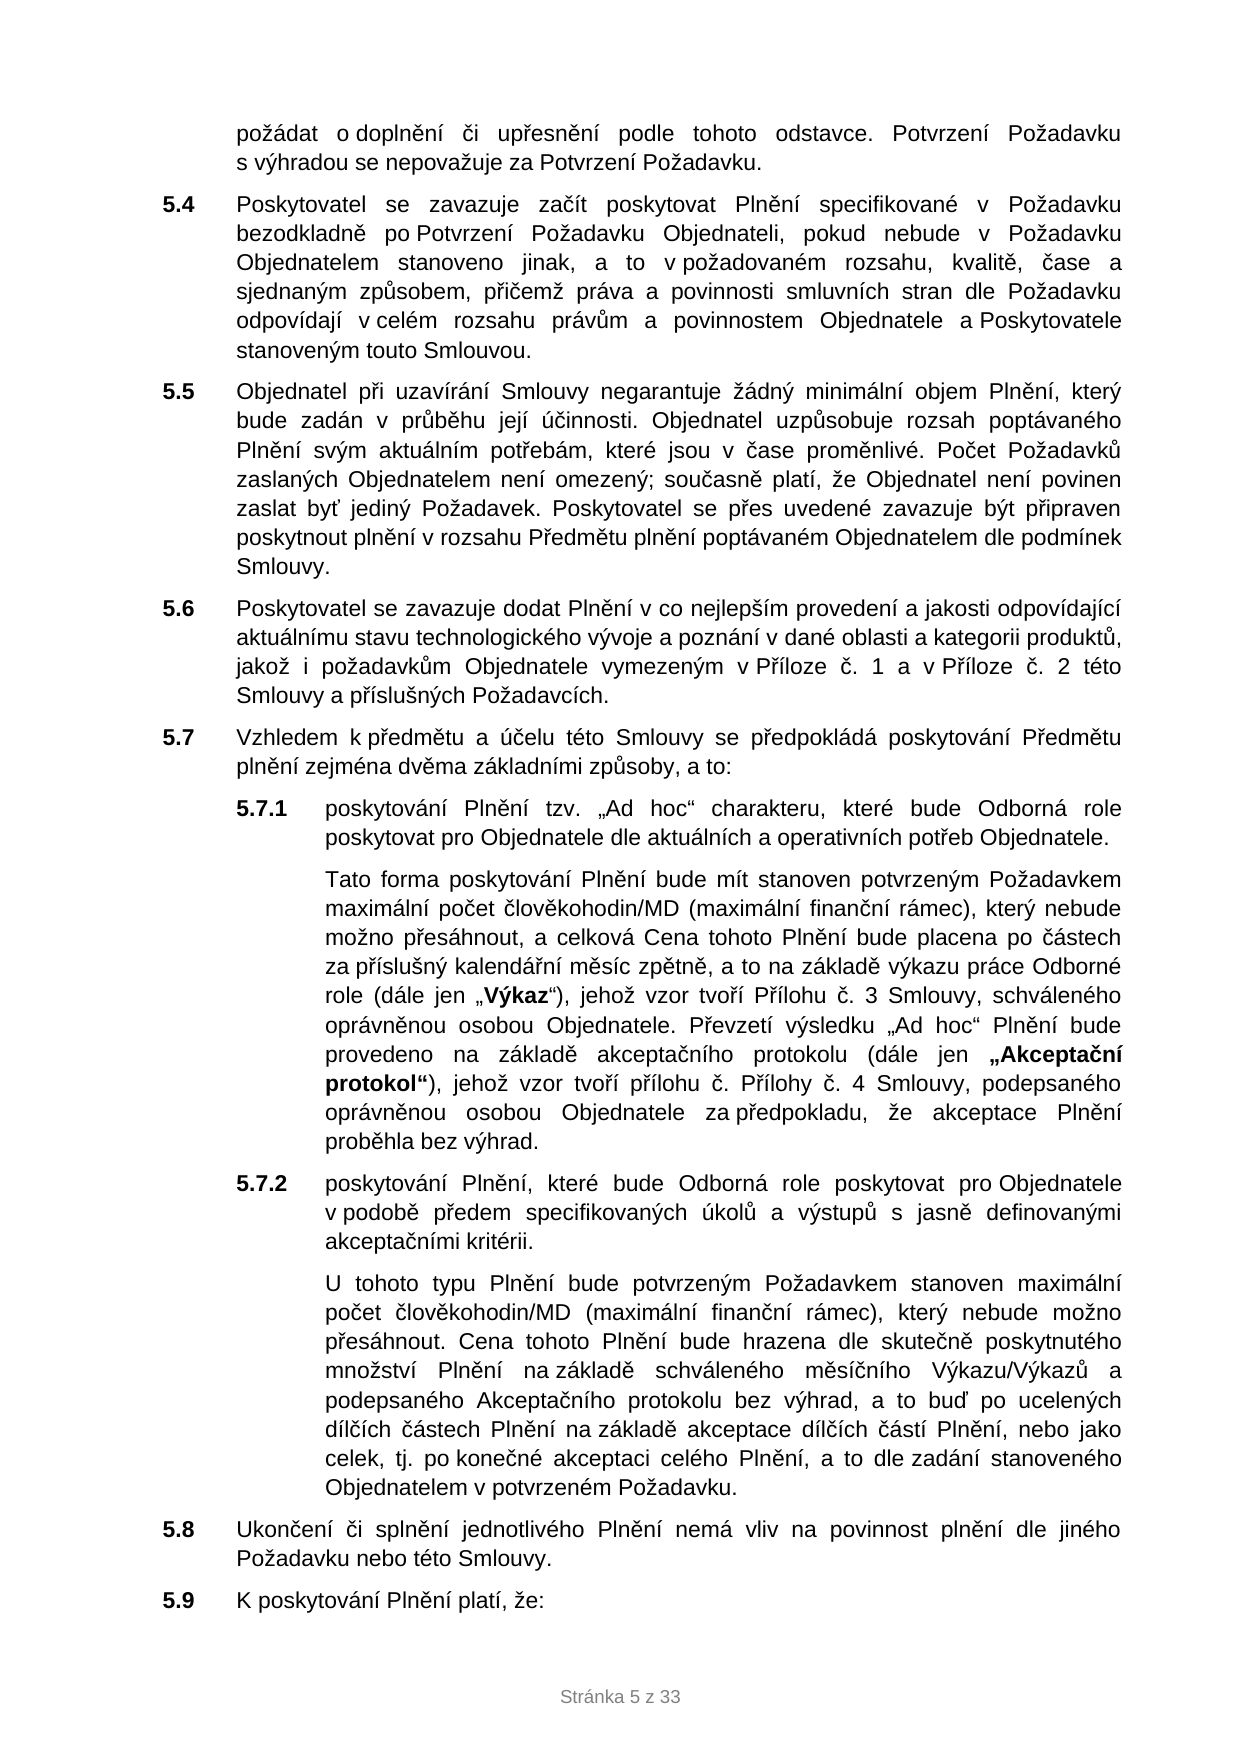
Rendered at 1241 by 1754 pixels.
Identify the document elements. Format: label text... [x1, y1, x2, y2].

text poskytování Plnění tzv. „Ad hoc“ charakteru, které bude Odborná role poskytovat pro Objednatele dle aktuálních a operativních potřeb Objednatele. [236, 793, 1122, 851]
text Ukončení či splnění jednotlivého Plnění nemá vliv na povinnost plnění dle jiného Požadavku nebo této Smlouvy. [162, 1514, 1122, 1572]
text Poskytovatel se zavazuje dodat Plnění v co nejlepším provedení a jakosti odpovídající aktuálnímu stavu technologického vývoje a poznání v dané oblasti a kategorii produktů, jakož i požadavkům Objednatele vymezeným v Příloze č. 1 a v Příloze č. 2 této Smlouvy a příslušných Požadavcích. [162, 593, 1122, 710]
text poskytování Plnění, které bude Odborná role poskytovat pro Objednatele v podobě předem specifikovaných úkolů a výstupů s jasně definovanými akceptačními kritérii. [236, 1168, 1122, 1256]
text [162, 118, 1122, 176]
text Objednatel při uzavírání Smlouvy negarantuje žádný minimální objem Plnění, který bude zadán v průběhu její účinnosti. Objednatel uzpůsobuje rozsah poptávaného Plnění svým aktuálním potřebám, které jsou v čase proměnlivé. Počet Požadavků zaslaných Objednatelem není omezený; současně platí, že Objednatel není povinen zaslat byť jediný Požadavek. Poskytovatel se přes uvedené zavazuje být připraven poskytnout plnění v rozsahu Předmětu plnění poptávaném Objednatelem dle podmínek Smlouvy. [162, 376, 1122, 581]
text Vzhledem k předmětu a účelu této Smlouvy se předpokládá poskytování Předmětu plnění zejména dvěma základními způsoby, a to: [162, 722, 1122, 781]
text Poskytovatel se zavazuje začít poskytovat Plnění specifikované v Požadavku bezodkladně po Potvrzení Požadavku Objednateli, pokud nebude v Požadavku Objednatelem stanoveno jinak, a to v požadovaném rozsahu, kvalitě, čase a sjednaným způsobem, přičemž práva a povinnosti smluvních stran dle Požadavku odpovídají v celém rozsahu právům a povinnostem Objednatele a Poskytovatele stanoveným touto Smlouvou. [162, 189, 1122, 364]
text K poskytování Plnění platí, že: [162, 1585, 1122, 1614]
list U tohoto typu Plnění bude potvrzeným Požadavkem stanoven maximální počet člověkohodin/MD (maximální finanční rámec), který nebude možno přesáhnout. Cena tohoto Plnění bude hrazena dle skutečně poskytnutého množství Plnění na základě schváleného měsíčního Výkazu/Výkazů a podepsaného Akceptačního protokolu bez výhrad, a to buď po ucelených dílčích částech Plnění na základě akceptace dílčích částí Plnění, nebo jako celek, tj. po konečné akceptaci celého Plnění, a to dle zadání stanoveného Objednatelem v potvrzeném Požadavku. [325, 1268, 1122, 1501]
list Tato forma poskytování Plnění bude mít stanoven potvrzeným Požadavkem maximální počet člověkohodin/MD (maximální finanční rámec), který nebude možno přesáhnout, a celková Cena tohoto Plnění bude placena po částech za příslušný kalendářní měsíc zpětně, a to na základě výkazu práce Odborné role (dále jen „Výkaz“), jehož vzor tvoří Přílohu č. 3 Smlouvy, schváleného oprávněnou osobou Objednatele. Převzetí výsledku „Ad hoc“ Plnění bude provedeno na základě akceptačního protokolu (dále jen „Akceptační protokol“), jehož vzor tvoří přílohu č. Přílohy č. 4 Smlouvy, podepsaného oprávněnou osobou Objednatele za předpokladu, že akceptace Plnění proběhla bez výhrad. [325, 864, 1122, 1156]
